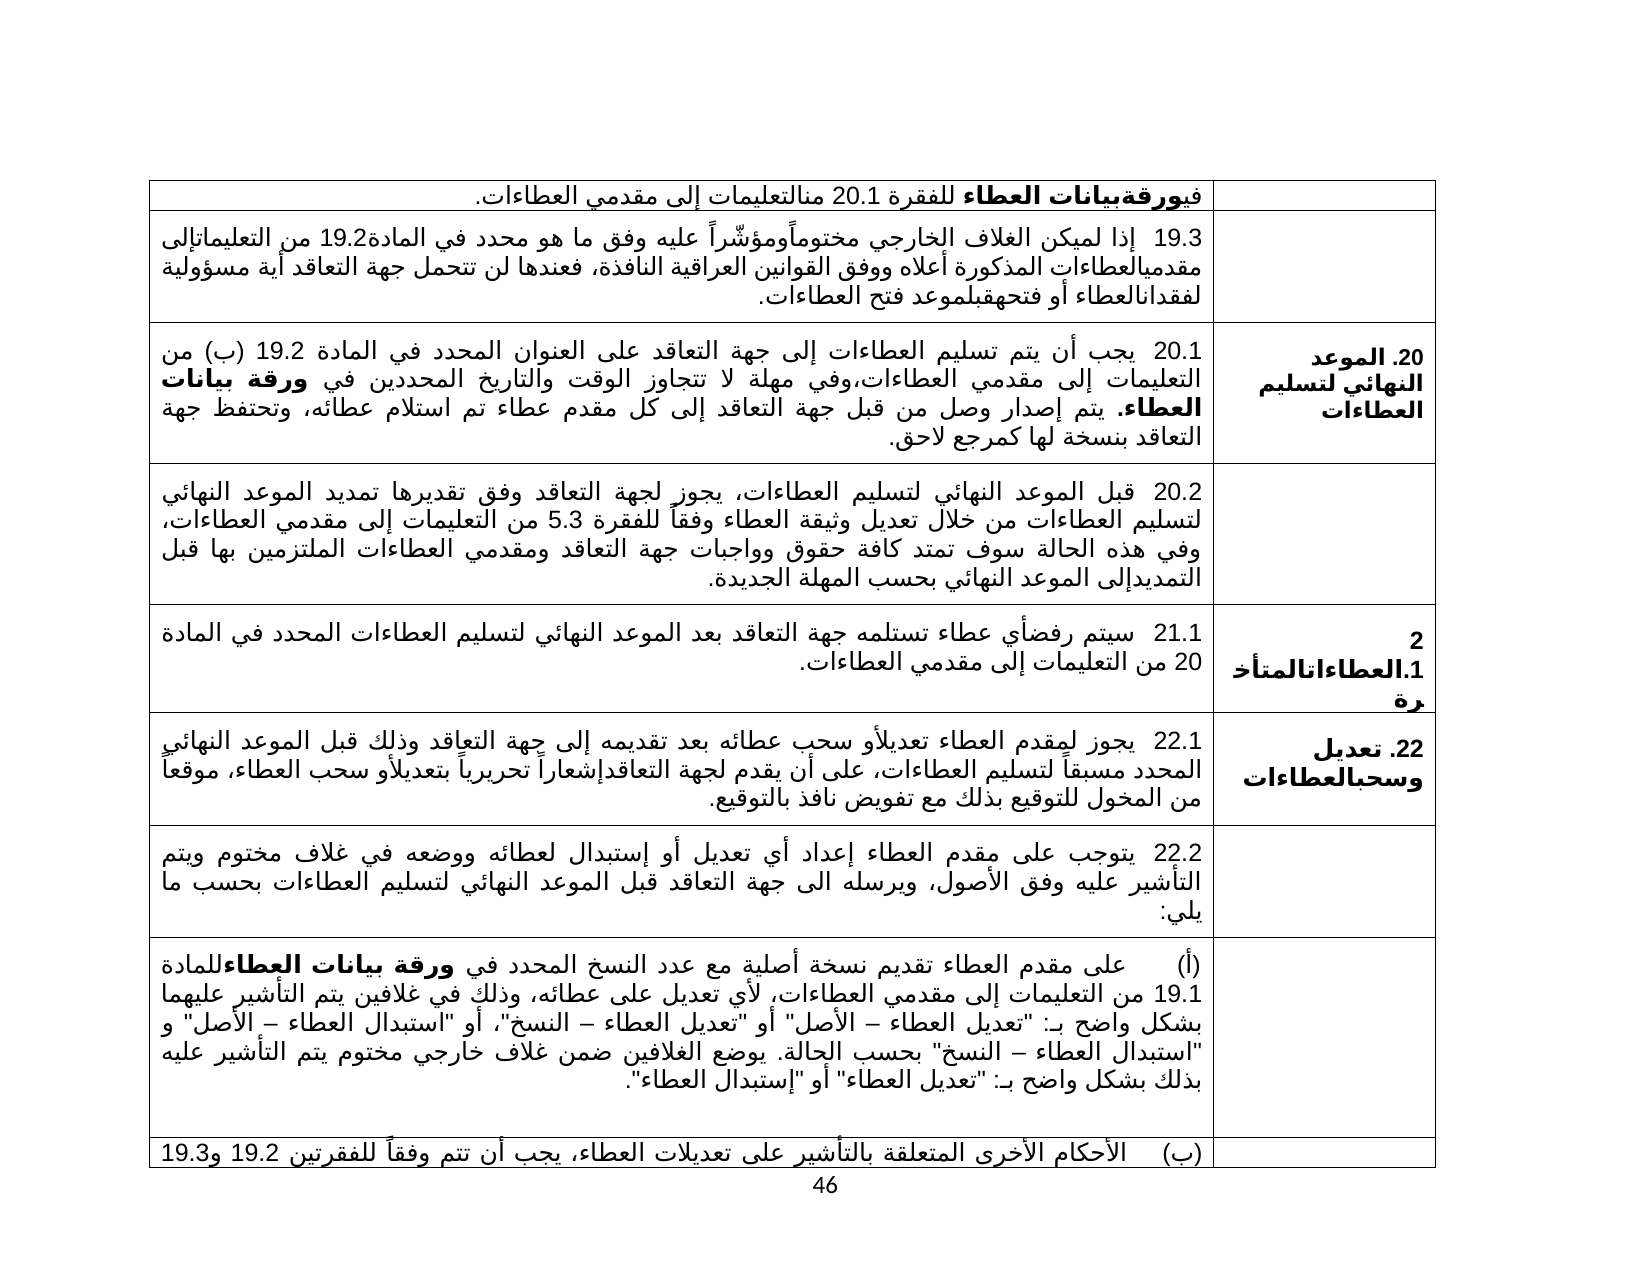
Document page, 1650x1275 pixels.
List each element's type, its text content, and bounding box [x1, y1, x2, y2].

table_cell 21.1 سيتم رفضأي عطاء تستلمه جهة التعاقد بعد الموعد النهائي لتسليم العطاءات المحدد في المادة 20 من التعليمات إلى مقدمي العطاءات. [150, 605, 1213, 712]
table_cell [1214, 181, 1435, 210]
table_cell [1214, 464, 1435, 604]
table_cell 21.العطاءاتالمتأخرة [1214, 605, 1435, 712]
table_cell [1214, 211, 1435, 322]
table_cell 22.1 يجوز لمقدم العطاء تعديلأو سحب عطائه بعد تقديمه إلى جهة التعاقد وذلك قبل الموعد النهائي المحدد مسبقاً لتسليم العطاءات، على أن يقدم لجهة التعاقدإشعاراً تحريرياً بتعديلأو سحب العطاء، موقعاً من المخول للتوقيع بذلك مع تفويض نافذ بالتوقيع. [150, 713, 1213, 824]
table_cell (أ) على مقدم العطاء تقديم نسخة أصلية مع عدد النسخ المحدد في ورقة بيانات العطاءللمادة 19.1 من التعليمات إلى مقدمي العطاءات، لأي تعديل على عطائه، وذلك في غلافين يتم التأشير عليهما بشكل واضح بـ: "تعديل العطاء – الأصل" أو "تعديل العطاء – النسخ"، أو "استبدال العطاء – الأصل" و "استبدال العطاء – النسخ" بحسب الحالة. يوضع الغلافين ضمن غلاف خارجي مختوم يتم التأشير عليه بذلك بشكل واضح بـ: "تعديل العطاء" أو "إستبدال العطاء". [150, 938, 1213, 1137]
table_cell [150, 1138, 1213, 1167]
table_cell [1214, 938, 1435, 1137]
table_cell 19.3 إذا لميكن الغلاف الخارجي مختوماًومؤشّراً عليه وفق ما هو محدد في المادة19.2 من التعليماتإلى مقدميالعطاءات المذكورة أعلاه ووفق القوانين العراقية النافذة، فعندها لن تتحمل جهة التعاقد أية مسؤولية لفقدانالعطاء أو فتحهقبلموعد فتح العطاءات. [150, 211, 1213, 322]
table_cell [150, 181, 1213, 210]
table_cell 22. تعديل وسحبالعطاءات [1214, 713, 1435, 824]
table_cell 20. الموعد النهائي لتسليم العطاءات [1214, 323, 1435, 463]
table_cell 22.2 يتوجب على مقدم العطاء إعداد أي تعديل أو إستبدال لعطائه ووضعه في غلاف مختوم ويتم التأشير عليه وفق الأصول، ويرسله الى جهة التعاقد قبل الموعد النهائي لتسليم العطاءات بحسب ما يلي: [150, 826, 1213, 937]
table_cell 20.2 قبل الموعد النهائي لتسليم العطاءات، يجوز لجهة التعاقد وفق تقديرها تمديد الموعد النهائي لتسليم العطاءات من خلال تعديل وثيقة العطاء وفقاً للفقرة 5.3 من التعليمات إلى مقدمي العطاءات، وفي هذه الحالة سوف تمتد كافة حقوق وواجبات جهة التعاقد ومقدمي العطاءات الملتزمين بها قبل التمديدإلى الموعد النهائي بحسب المهلة الجديدة. [150, 464, 1213, 604]
table_cell [1214, 826, 1435, 937]
table_cell [1214, 1138, 1435, 1167]
table_cell 20.1 يجب أن يتم تسليم العطاءات إلى جهة التعاقد على العنوان المحدد في المادة 19.2 (ب) من التعليمات إلى مقدمي العطاءات،وفي مهلة لا تتجاوز الوقت والتاريخ المحددين في ورقة بيانات العطاء. يتم إصدار وصل من قبل جهة التعاقد إلى كل مقدم عطاء تم استلام عطائه، وتحتفظ جهة التعاقد بنسخة لها كمرجع لاحق. [150, 323, 1213, 463]
